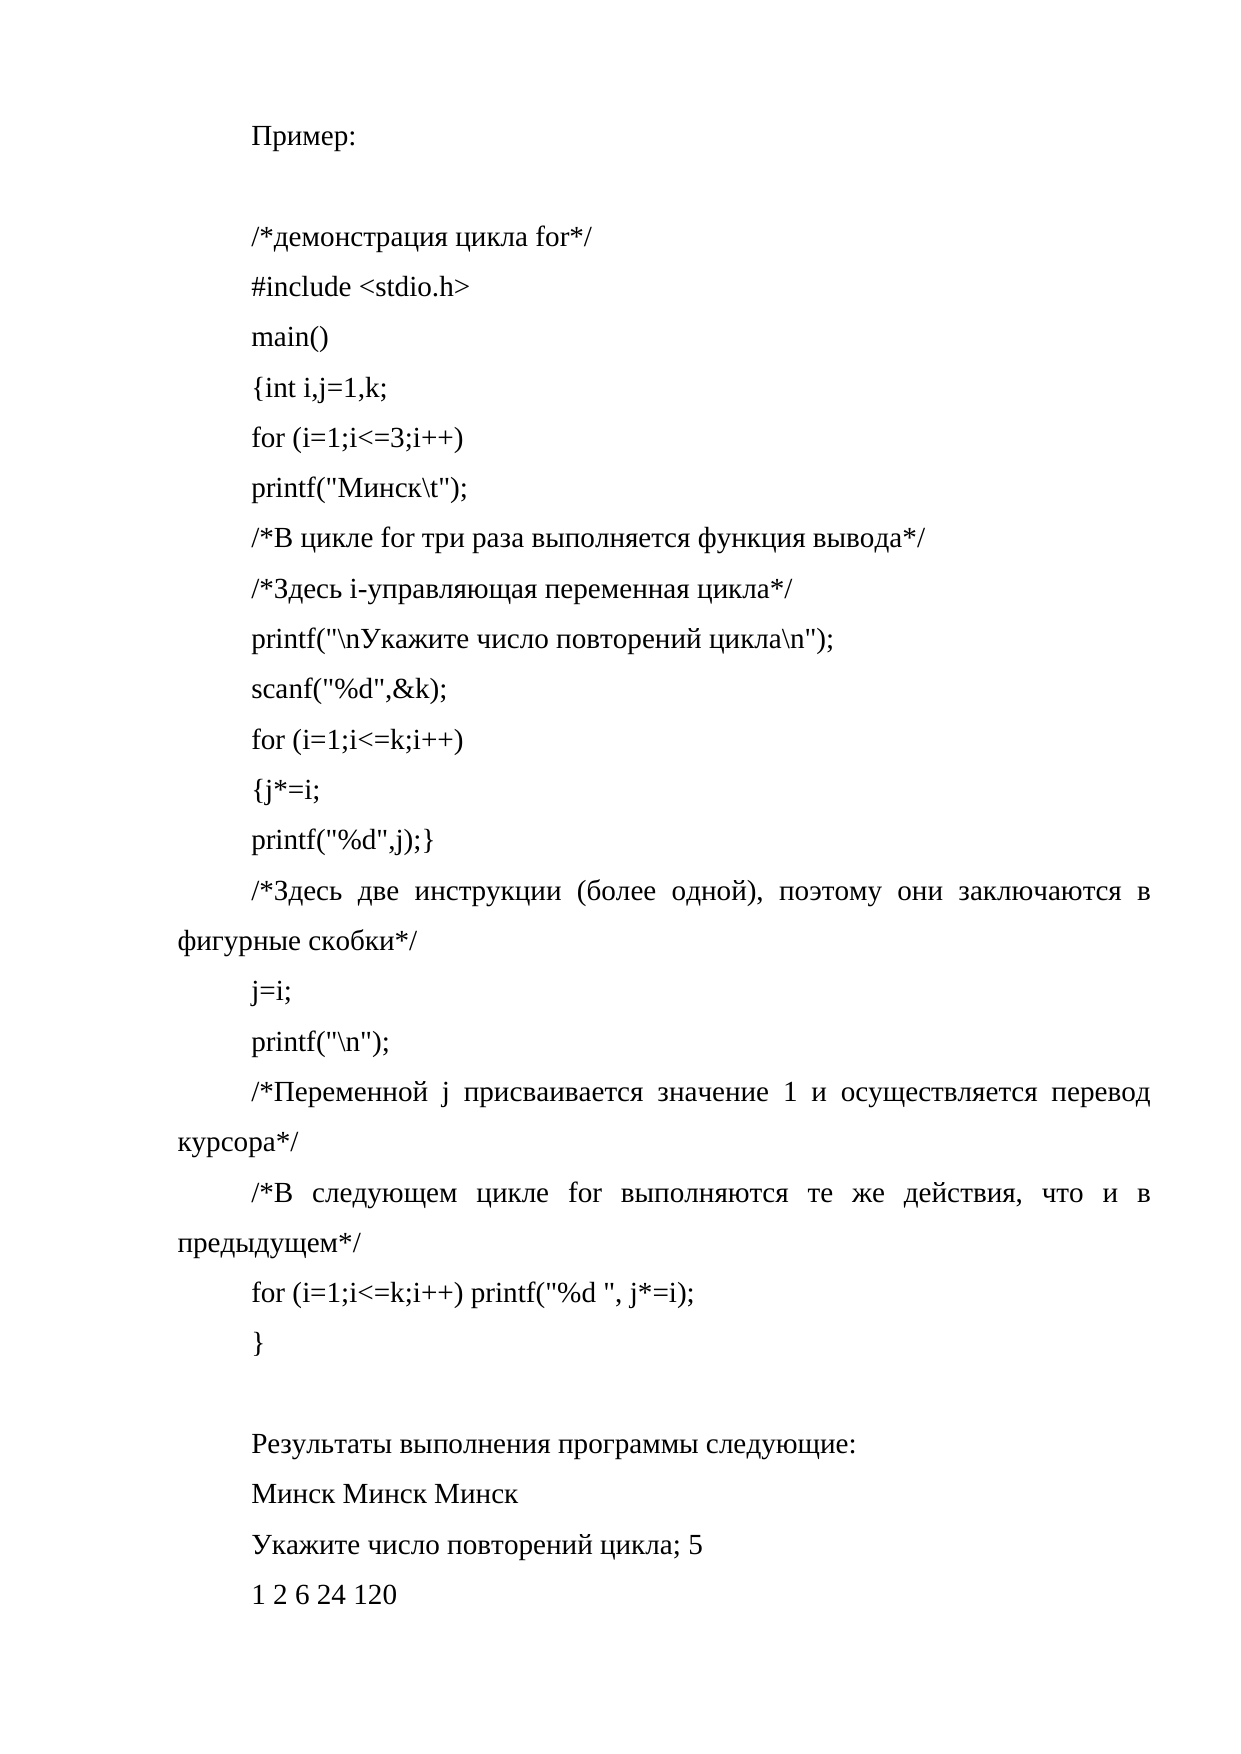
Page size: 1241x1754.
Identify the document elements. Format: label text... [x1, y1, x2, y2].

text /*демонстрация цикла for*/ [177, 219, 1152, 252]
text /*Переменной j присваивается значение 1 и осуществляется перевод курсора*/ [177, 1074, 1152, 1158]
text printf("Минск\t"); [177, 470, 1152, 504]
text {j*=i; [177, 772, 1152, 806]
text Пример: [177, 118, 1152, 152]
text j=i; [177, 973, 1152, 1007]
text #include <stdio.h> [177, 269, 1152, 303]
text main() [177, 319, 1152, 353]
text /*Здесь i-управляющая переменная цикла*/ [177, 571, 1152, 604]
text for (i=1;i<=k;i++) printf("%d ", j*=i); [177, 1275, 1152, 1309]
text Укажите число повторений цикла; 5 [177, 1527, 1152, 1560]
text {int i,j=1,k; [177, 370, 1152, 403]
text Минск Минск Минск [177, 1477, 1152, 1510]
text printf("%d",j);} [177, 822, 1152, 856]
text for (i=1;i<=k;i++) [177, 722, 1152, 755]
text /*Здесь две инструкции (более одной), поэтому они заключаются в фигурные скобки*/ [177, 873, 1152, 957]
text Результаты выполнения программы следующие: [177, 1426, 1152, 1460]
text /*В цикле for три раза выполняется функция вывода*/ [177, 521, 1152, 554]
text printf("\n"); [177, 1024, 1152, 1057]
text for (i=1;i<=3;i++) [177, 420, 1152, 453]
text } [177, 1326, 1152, 1359]
text scanf("%d",&k); [177, 672, 1152, 705]
text 1 2 6 24 120 [177, 1577, 1152, 1611]
text printf("\nУкажите число повторений цикла\n"); [177, 621, 1152, 655]
text /*В следующем цикле for выполняются те же действия, что и в предыдущем*/ [177, 1175, 1152, 1258]
